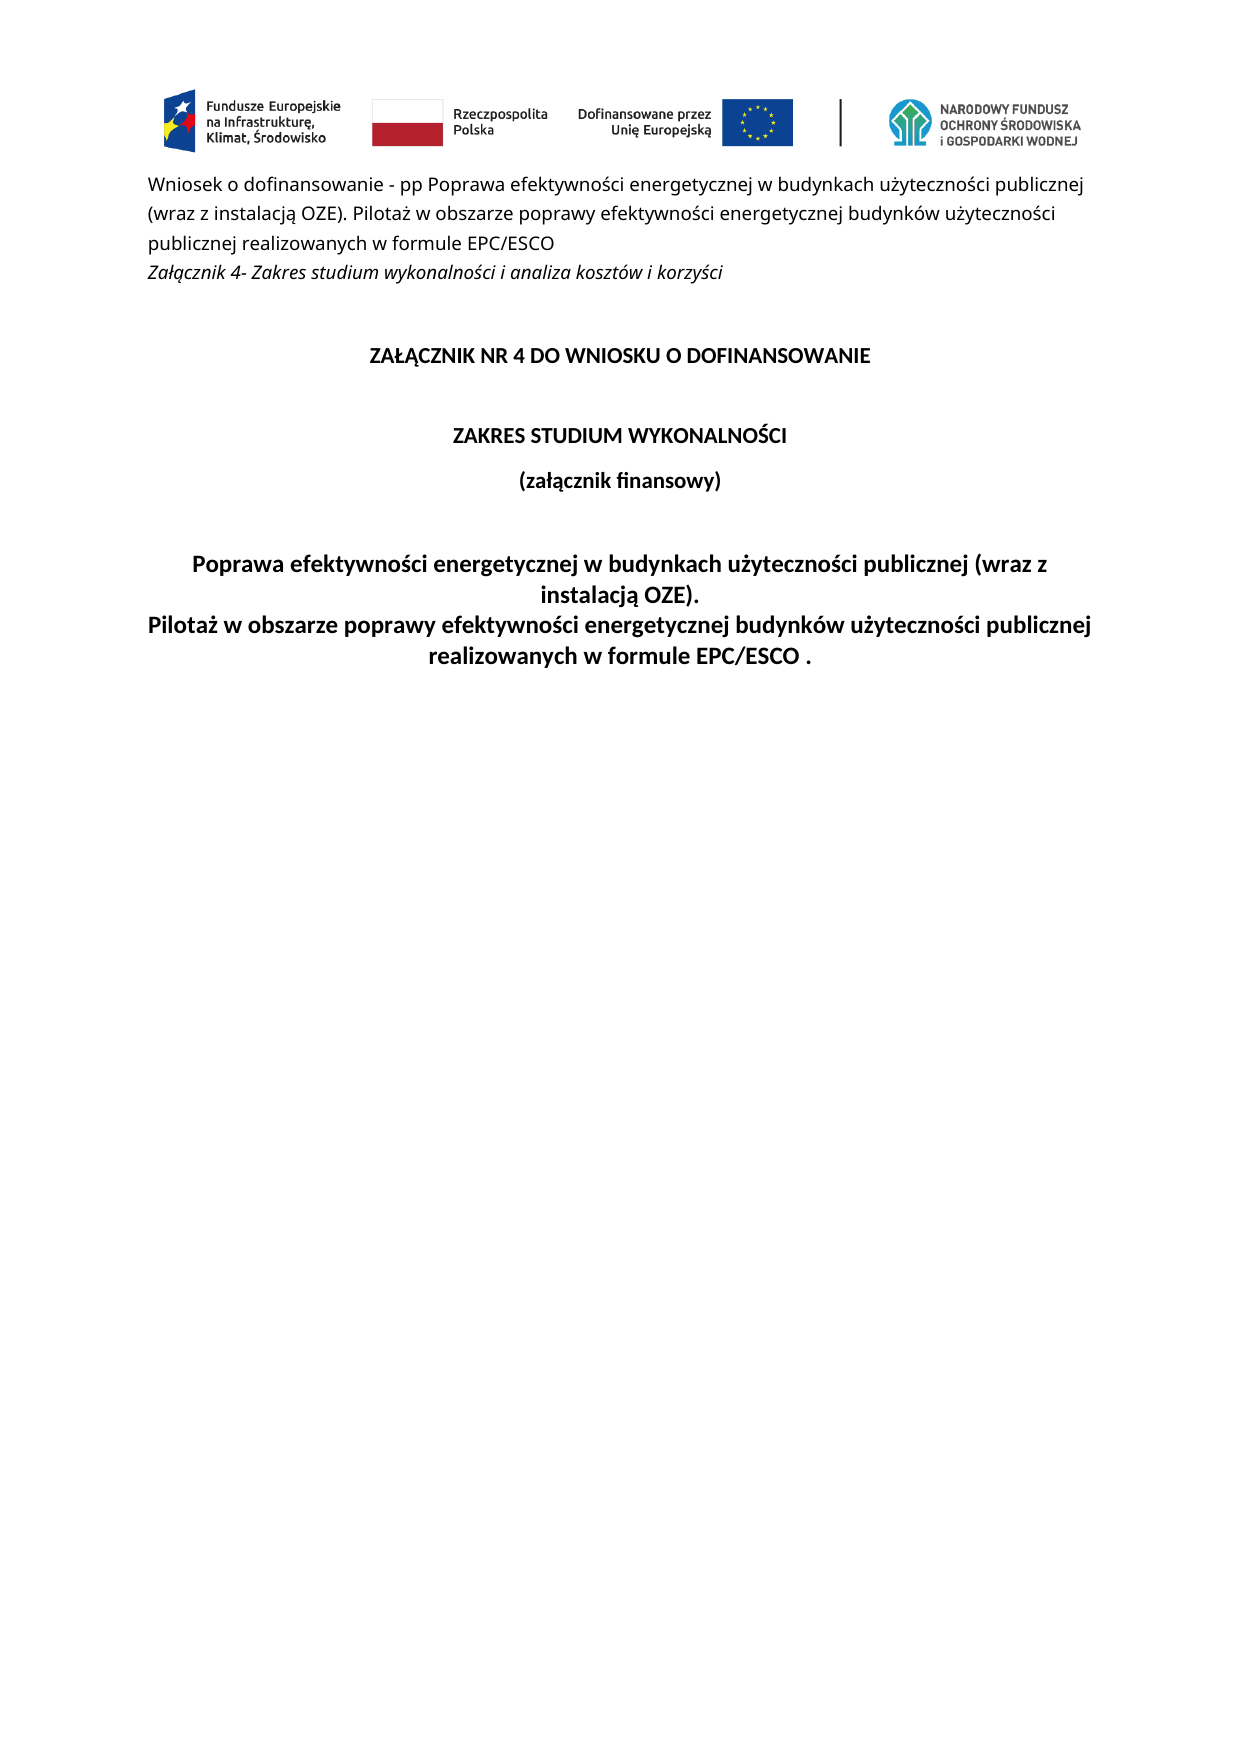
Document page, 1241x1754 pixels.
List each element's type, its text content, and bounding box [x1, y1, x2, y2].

subtitle ZAŁĄCZNIK NR 4 DO WNIOSKU O DOFINANSOWANIE [148, 341, 1093, 369]
picture [147, 73, 1093, 168]
text (załącznik finansowy) [148, 466, 1093, 494]
text ZAKRES STUDIUM WYKONALNOŚCI [148, 422, 1093, 449]
text Poprawa efektywności energetycznej w budynkach użyteczności publicznej (wraz z instalacją OZE). [148, 548, 1093, 609]
text Pilotaż w obszarze poprawy efektywności energetycznej budynków użyteczności publicznej realizowanych w formule EPC/ESCO . [148, 609, 1093, 671]
